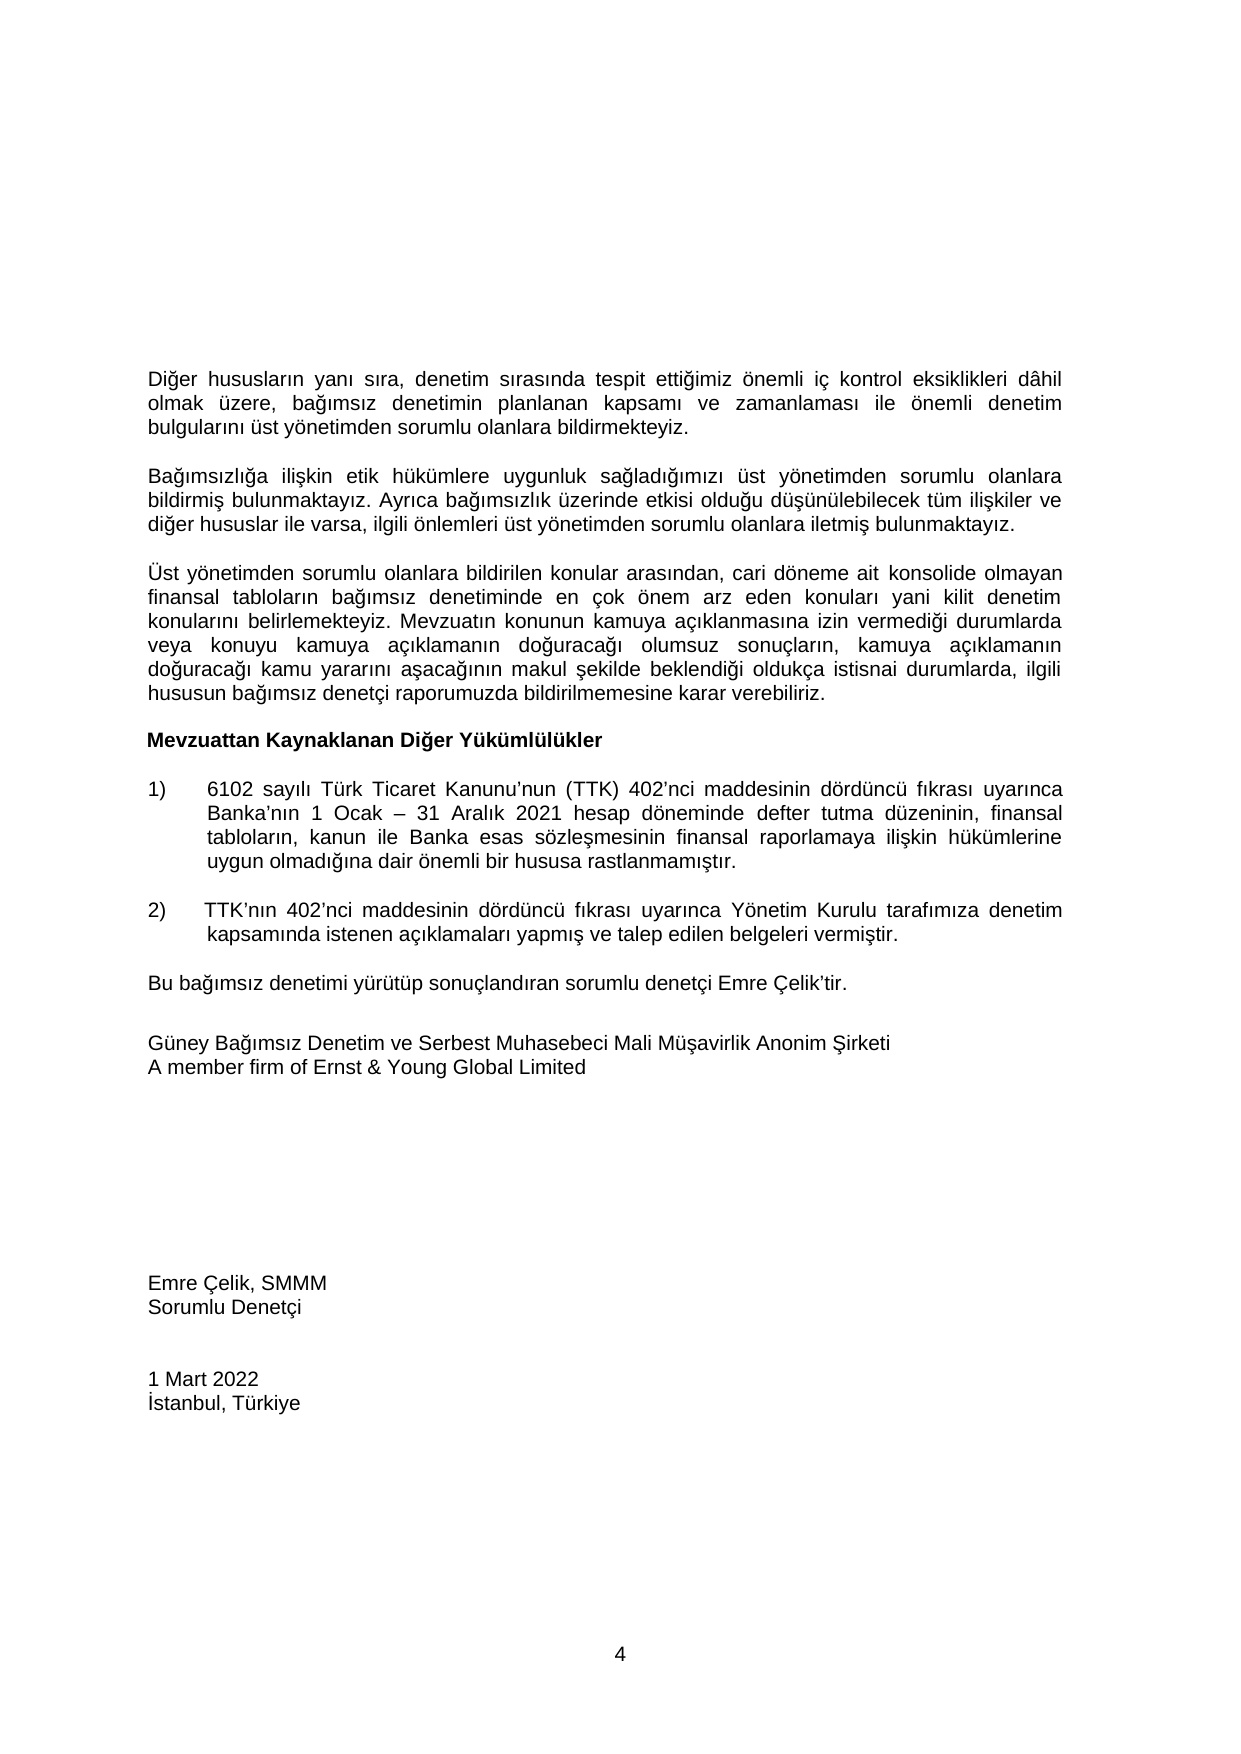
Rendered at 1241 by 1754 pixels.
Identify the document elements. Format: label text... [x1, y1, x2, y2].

text Emre Çelik, SMMM [148, 1271, 1092, 1295]
text Mevzuattan Kaynaklanan Diğer Yükümlülükler [147, 729, 1063, 752]
text Üst yönetimden sorumlu olanlara bildirilen konular arasından, cari döneme ait konsolide olmayan finansal tabloların bağımsız denetiminde en çok önem arz eden konuları yani kilit denetim konularını belirlemekteyiz. Mevzuatın konunun kamuya açıklanmasına izin vermediği durumlarda veya konuyu kamuya açıklamanın doğuracağı olumsuz sonuçların, kamuya açıklamanın doğuracağı kamu yararını aşacağının makul şekilde beklendiği oldukça istisnai durumlarda, ilgili hususun bağımsız denetçi raporumuzda bildirilmemesine karar verebiliriz. [148, 561, 1063, 704]
text Sorumlu Denetçi [148, 1295, 1092, 1319]
text 1) 6102 sayılı Türk Ticaret Kanunu’nun (TTK) 402’nci maddesinin dördüncü fıkrası uyarınca Banka’nın 1 Ocak – 31 Aralık 2021 hesap döneminde defter tutma düzeninin, finansal tabloların, kanun ile Banka esas sözleşmesinin finansal raporlamaya ilişkin hükümlerine uygun olmadığına dair önemli bir hususa rastlanmamıştır. [148, 777, 1063, 873]
text Bu bağımsız denetimi yürütüp sonuçlandıran sorumlu denetçi Emre Çelik’tir. [148, 971, 1063, 995]
text 1 Mart 2022 [148, 1367, 1092, 1391]
text A member firm of Ernst & Young Global Limited [148, 1055, 1063, 1079]
text Bağımsızlığa ilişkin etik hükümlere uygunluk sağladığımızı üst yönetimden sorumlu olanlara bildirmiş bulunmaktayız. Ayrıca bağımsızlık üzerinde etkisi olduğu düşünülebilecek tüm ilişkiler ve diğer hususlar ile varsa, ilgili önlemleri üst yönetimden sorumlu olanlara iletmiş bulunmaktayız. [148, 464, 1063, 536]
text Güney Bağımsız Denetim ve Serbest Muhasebeci Mali Müşavirlik Anonim Şirketi [148, 1031, 1063, 1055]
text 2) TTK’nın 402’nci maddesinin dördüncü fıkrası uyarınca Yönetim Kurulu tarafımıza denetim kapsamında istenen açıklamaları yapmış ve talep edilen belgeleri vermiştir. [148, 898, 1063, 946]
text İstanbul, Türkiye [148, 1391, 1092, 1414]
text Diğer hususların yanı sıra, denetim sırasında tespit ettiğimiz önemli iç kontrol eksiklikleri dâhil olmak üzere, bağımsız denetimin planlanan kapsamı ve zamanlaması ile önemli denetim bulgularını üst yönetimden sorumlu olanlara bildirmekteyiz. [148, 367, 1063, 439]
